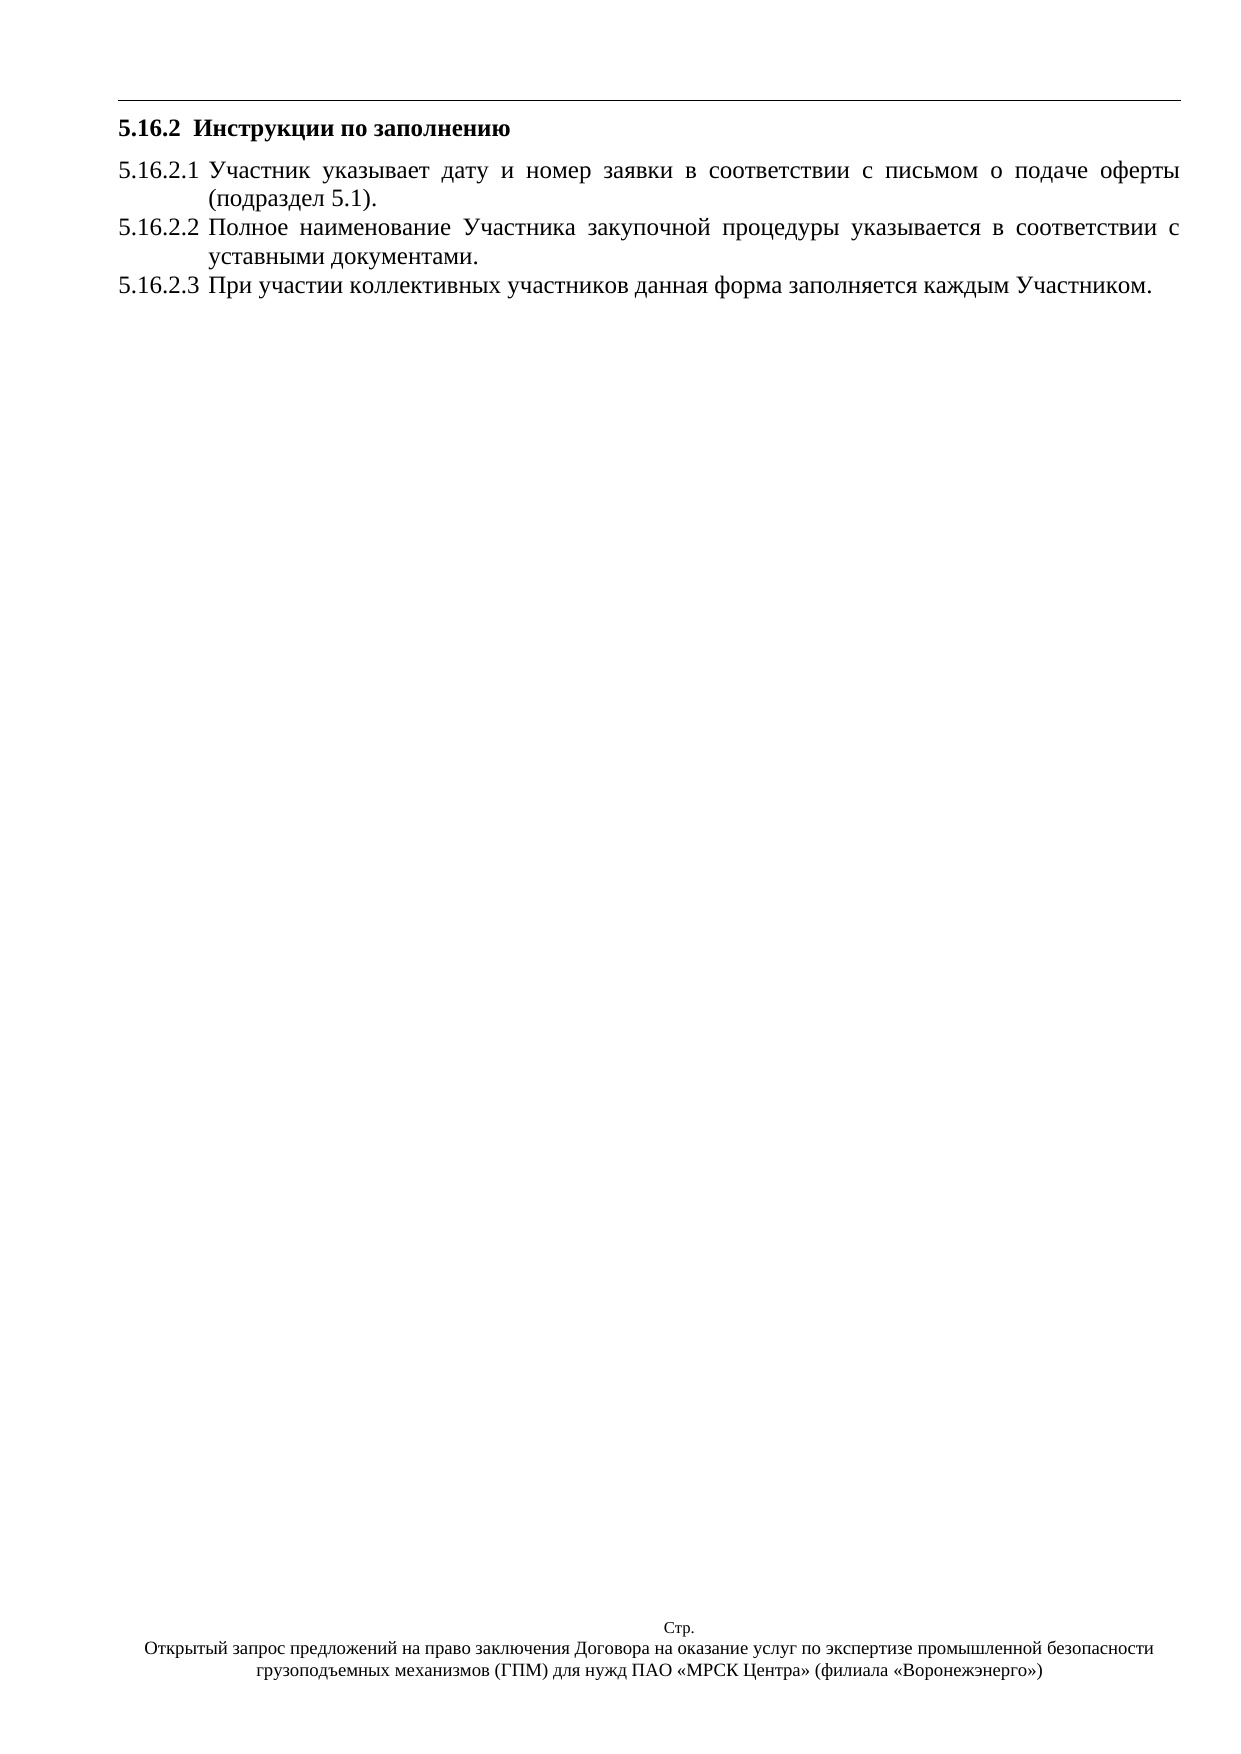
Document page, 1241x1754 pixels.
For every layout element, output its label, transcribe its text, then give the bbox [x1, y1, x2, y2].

list Полное наименование Участника закупочной процедуры указывается в соответствии с уставными документами. [118, 212, 1181, 270]
list Участник указывает дату и номер заявки в соответствии с письмом о подаче оферты (подраздел 5.1). [118, 155, 1181, 212]
subtitle Инструкции по заполнению [118, 113, 1181, 142]
list При участии коллективных участников данная форма заполняется каждым Участником. [118, 270, 1181, 298]
